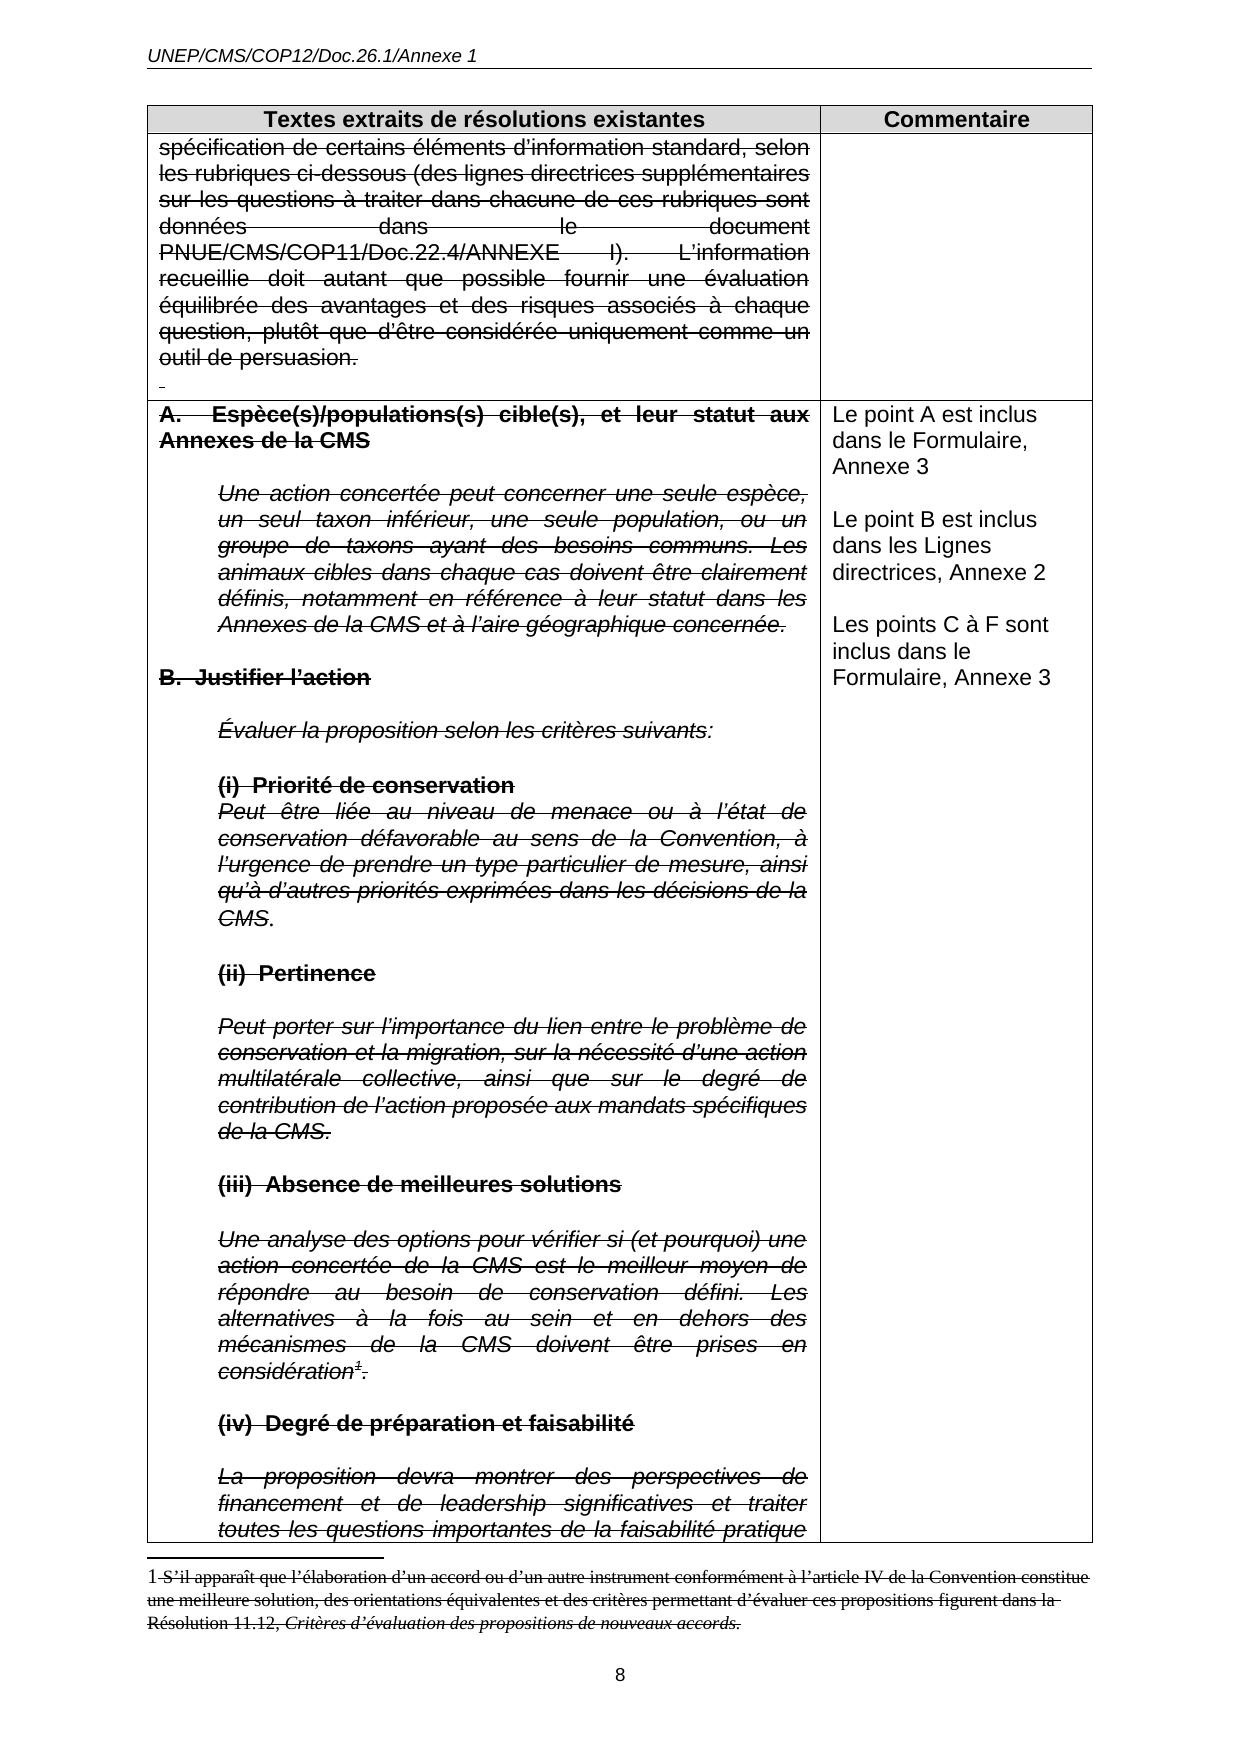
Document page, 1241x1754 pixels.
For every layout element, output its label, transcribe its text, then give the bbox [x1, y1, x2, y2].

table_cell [148, 401, 820, 1542]
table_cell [148, 134, 820, 399]
table_header Textes extraits de résolutions existantes [148, 106, 820, 132]
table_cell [821, 134, 1092, 399]
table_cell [821, 401, 1092, 1542]
table_header Commentaire [821, 106, 1092, 132]
